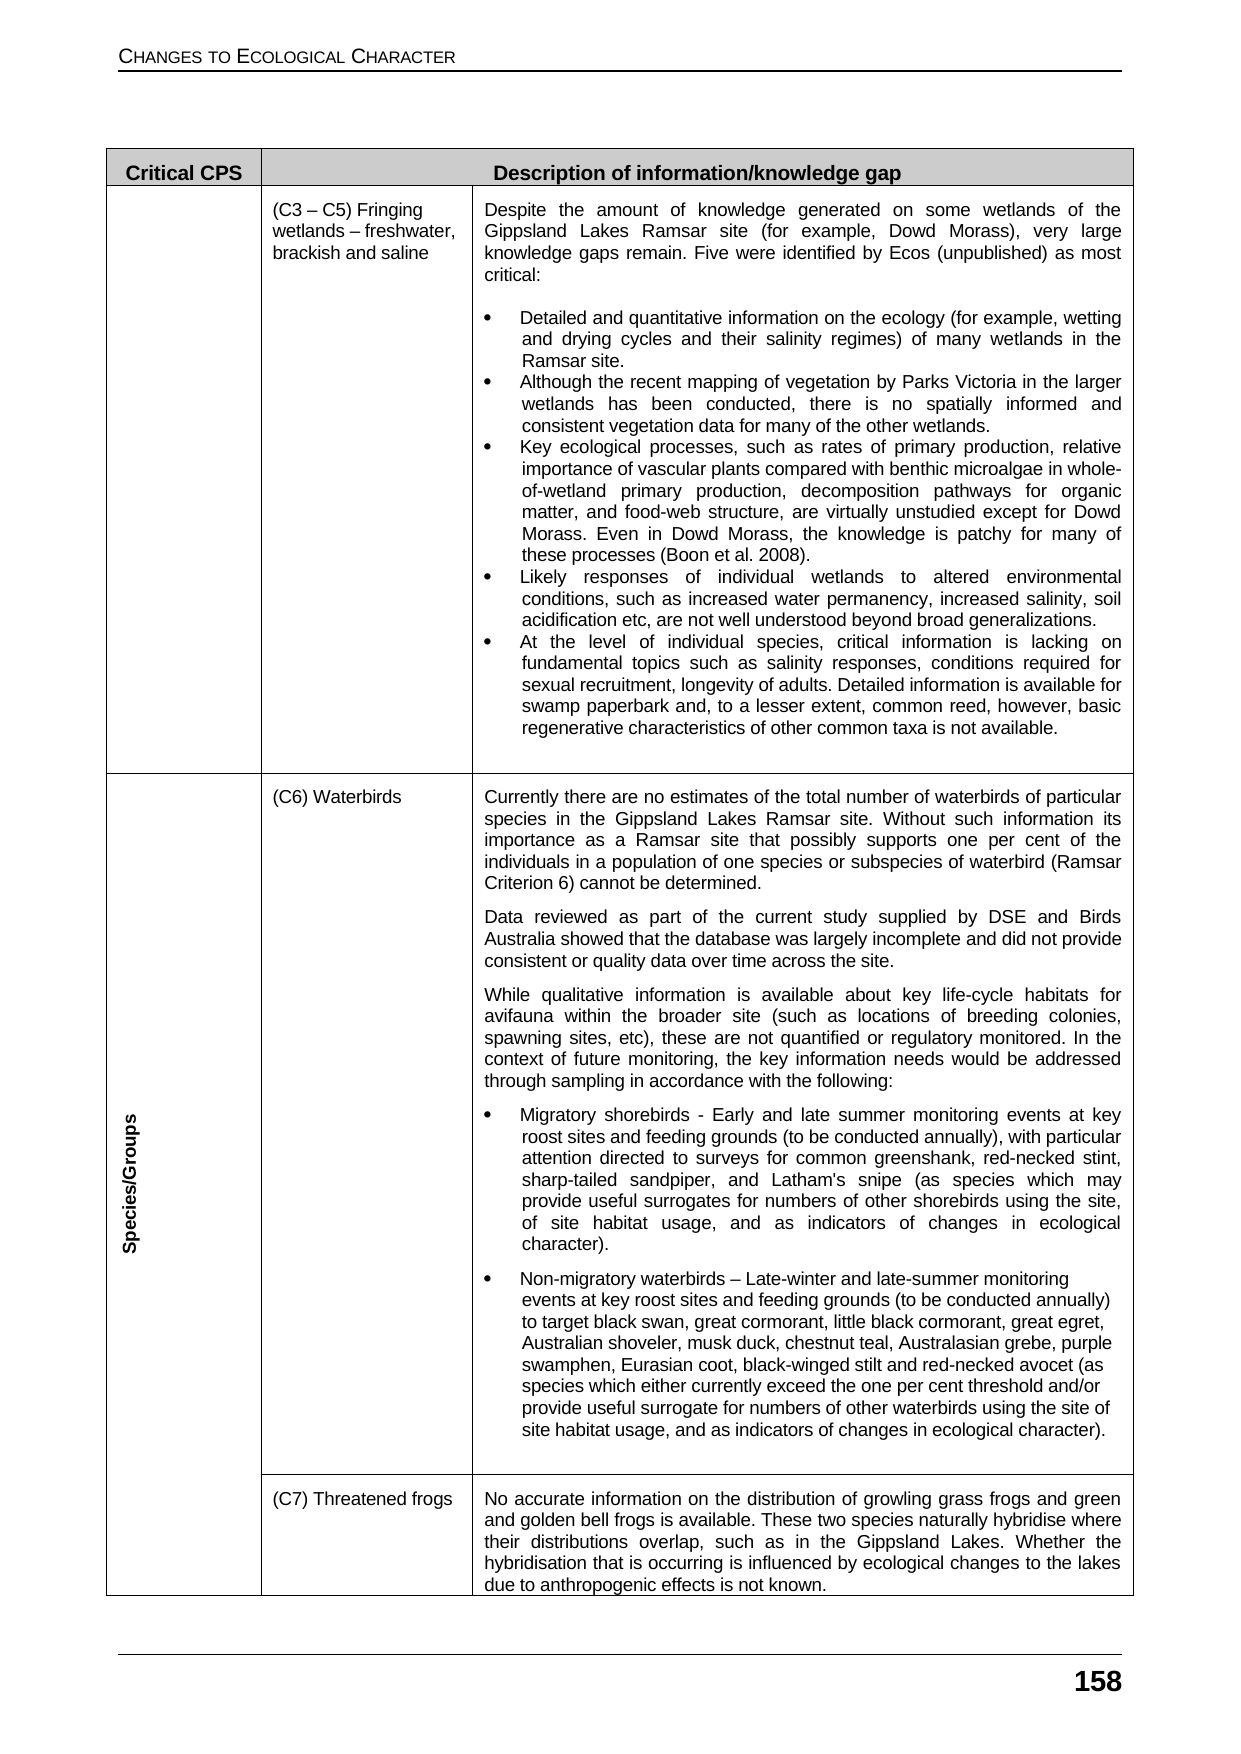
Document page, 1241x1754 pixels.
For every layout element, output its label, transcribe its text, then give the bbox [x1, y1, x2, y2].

table_cell Despite the amount of knowledge generated on some wetlands of the Gippsland Lakes Ramsar site (for example, Dowd Morass), very large knowledge gaps remain. Five were identified by Ecos (unpublished) as most critical: Detailed and quantitative information on the ecology (for example, wetting and drying cycles and their salinity regimes) of many wetlands in the Ramsar site. Although the recent mapping of vegetation by Parks Victoria in the larger wetlands has been conducted, there is no spatially informed and consistent vegetation data for many of the other wetlands. Key ecological processes, such as rates of primary production, relative importance of vascular plants compared with benthic microalgae in whole-of-wetland primary production, decomposition pathways for organic matter, and food-web structure, are virtually unstudied except for Dowd Morass. Even in Dowd Morass, the knowledge is patchy for many of these processes (Boon et al. 2008). Likely responses of individual wetlands to altered environmental conditions, such as increased water permanency, increased salinity, soil acidification etc, are not well understood beyond broad generalizations. At the level of individual species, critical information is lacking on fundamental topics such as salinity responses, conditions required for sexual recruitment, longevity of adults. Detailed information is available for swamp paperbark and, to a lesser extent, common reed, however, basic regenerative characteristics of other common taxa is not available. [473, 186, 1133, 772]
table_cell Species/Groups [107, 774, 261, 1595]
table_cell (C6) Waterbirds [262, 774, 472, 1474]
table_header Critical CPS [107, 149, 261, 185]
table_header Description of information/knowledge gap [262, 149, 1133, 185]
table_cell Currently there are no estimates of the total number of waterbirds of particular species in the Gippsland Lakes Ramsar site. Without such information its importance as a Ramsar site that possibly supports one per cent of the individuals in a population of one species or subspecies of waterbird (Ramsar Criterion 6) cannot be determined. Data reviewed as part of the current study supplied by DSE and Birds Australia showed that the database was largely incomplete and did not provide consistent or quality data over time across the site. While qualitative information is available about key life-cycle habitats for avifauna within the broader site (such as locations of breeding colonies, spawning sites, etc), these are not quantified or regulatory monitored. In the context of future monitoring, the key information needs would be addressed through sampling in accordance with the following: Migratory shorebirds - Early and late summer monitoring events at key roost sites and feeding grounds (to be conducted annually), with particular attention directed to surveys for common greenshank, red-necked stint, sharp-tailed sandpiper, and Latham's snipe (as species which may provide useful surrogates for numbers of other shorebirds using the site, of site habitat usage, and as indicators of changes in ecological character). Non-migratory waterbirds – Late-winter and late-summer monitoring events at key roost sites and feeding grounds (to be conducted annually) to target black swan, great cormorant, little black cormorant, great egret, Australian shoveler, musk duck, chestnut teal, Australasian grebe, purple swamphen, Eurasian coot, black-winged stilt and red-necked avocet (as species which either currently exceed the one per cent threshold and/or provide useful surrogate for numbers of other waterbirds using the site of site habitat usage, and as indicators of changes in ecological character). [473, 774, 1133, 1474]
table_cell (C7) Threatened frogs [262, 1475, 472, 1595]
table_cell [473, 1475, 1133, 1595]
table_cell (C3 – C5) Fringing wetlands – freshwater, brackish and saline [262, 186, 472, 772]
